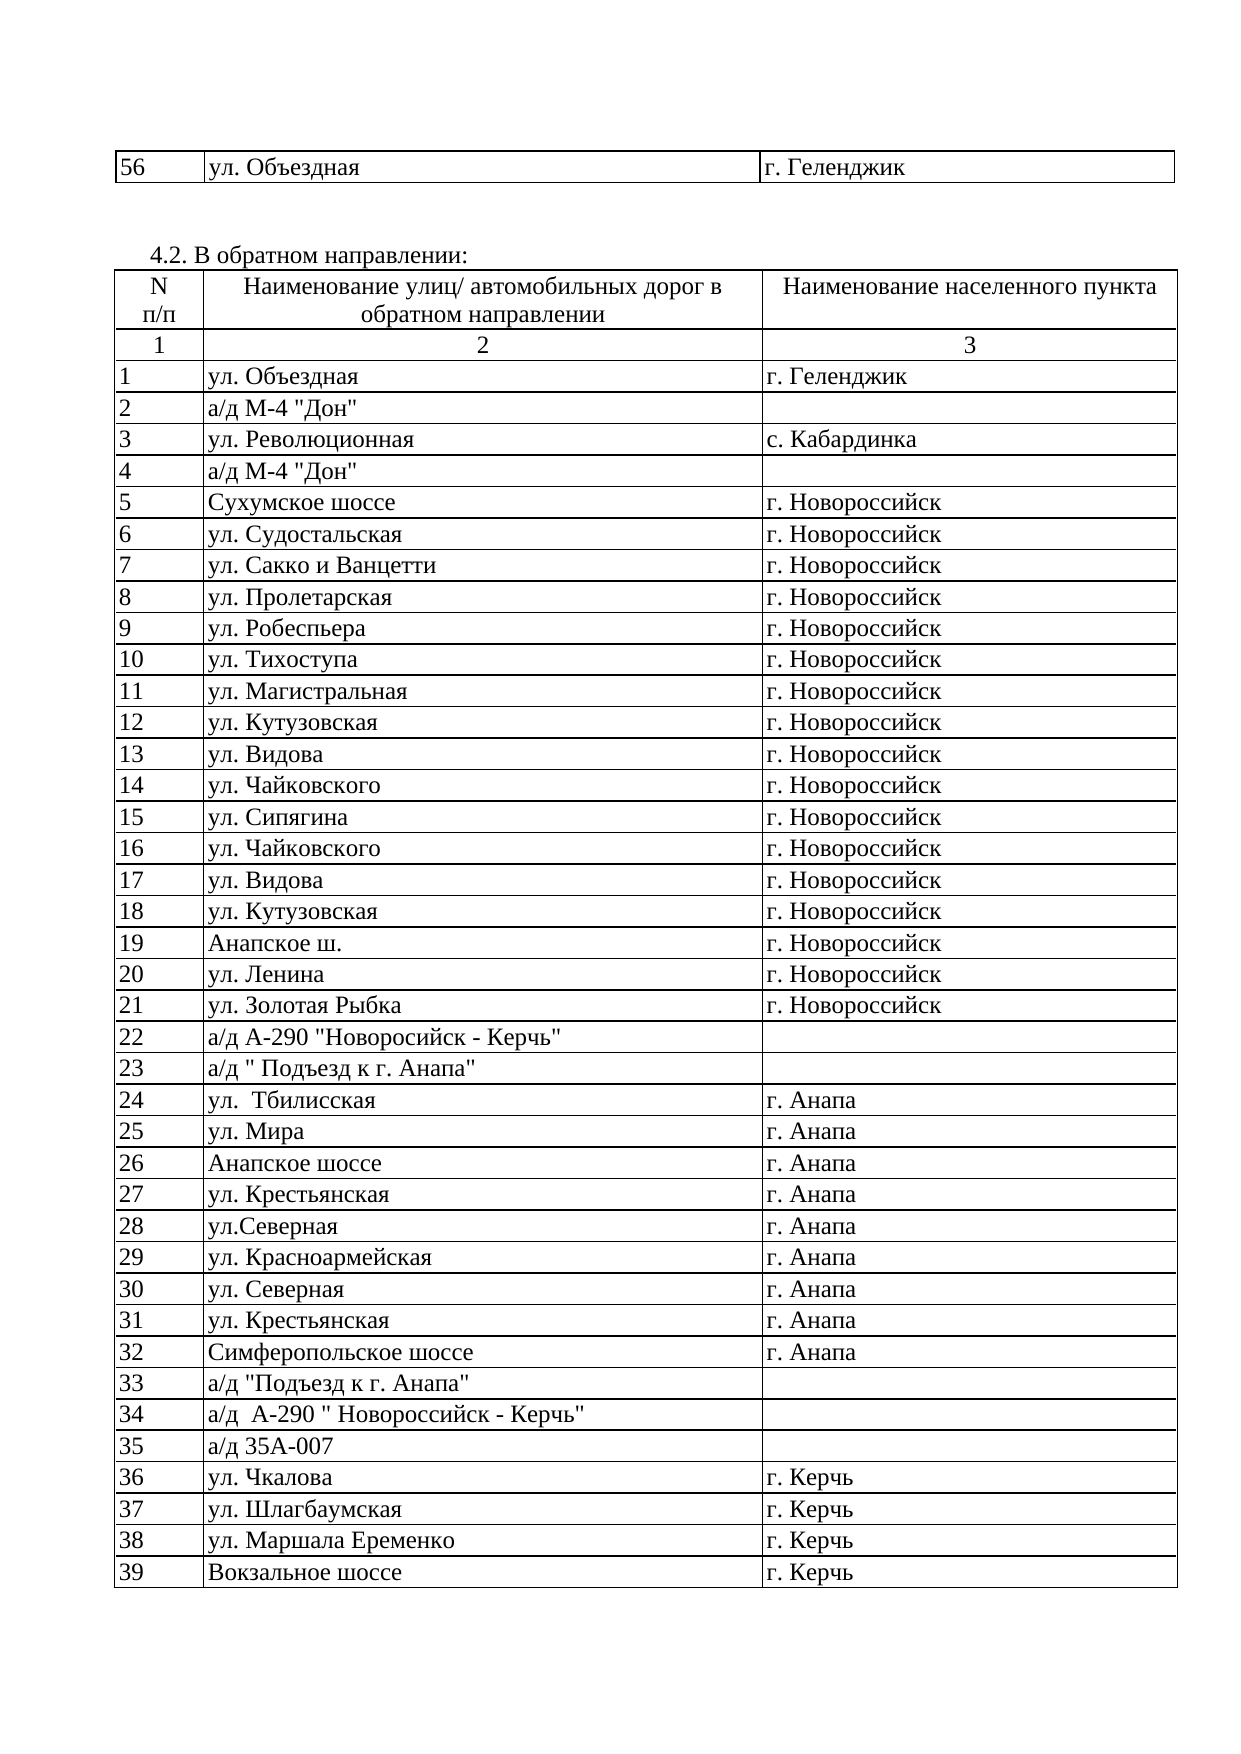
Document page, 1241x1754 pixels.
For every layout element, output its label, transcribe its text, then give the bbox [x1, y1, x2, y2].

table_cell а/д "Подъезд к г. Анапа" [204, 1368, 762, 1398]
table_cell ул. Золотая Рыбка [204, 991, 762, 1020]
table_cell г. Новороссийск [763, 769, 1177, 800]
table_cell 8 [115, 581, 203, 611]
table_cell 7 [115, 550, 203, 580]
table_cell 3 [763, 328, 1177, 360]
table_cell а/д М-4 "Дон" [204, 456, 762, 486]
table_cell ул. Маршала Еременко [204, 1525, 762, 1555]
table_cell 4 [115, 455, 203, 486]
table_cell ул. Северная [204, 1274, 762, 1303]
table_cell ул. Кутузовская [204, 707, 762, 737]
table_cell 20 [115, 959, 203, 989]
table_cell Анапское ш. [204, 928, 762, 957]
table_cell 11 [115, 675, 203, 706]
table_cell ул. Объездная [204, 361, 762, 391]
table_cell 10 [115, 644, 203, 674]
table_cell ул. Крестьянская [204, 1179, 762, 1209]
table_cell 1 [115, 361, 203, 391]
table_cell г. Анапа [763, 1209, 1177, 1241]
table_cell г. Керчь [763, 1524, 1177, 1555]
table_cell г. Новороссийск [763, 989, 1177, 1020]
table_cell ул. Кутузовская [204, 896, 762, 926]
table_cell 22 [115, 1021, 203, 1052]
table_cell 9 [115, 613, 203, 643]
table_cell 36 [115, 1462, 203, 1492]
table_cell [763, 1020, 1177, 1052]
table_cell ул. Тихоступа [204, 645, 762, 674]
table_cell а/д М-4 "Дон" [204, 393, 762, 423]
table_cell ул. Чайковского [204, 770, 762, 800]
table_cell 35 [115, 1430, 203, 1461]
table_cell Сухумское шоссе [204, 487, 762, 517]
table_cell г. Новороссийск [763, 549, 1177, 580]
table_cell г. Керчь [763, 1492, 1177, 1524]
table_cell а/д А-290 " Новороссийск - Керчь" [204, 1400, 762, 1429]
table_cell ул. Видова [204, 865, 762, 894]
table_cell 31 [115, 1305, 203, 1335]
table_cell г. Анапа [763, 1304, 1177, 1335]
table_cell г. Геленджик [763, 360, 1177, 391]
table_cell 56 [117, 152, 204, 181]
table_cell 13 [115, 738, 203, 769]
table_cell г. Анапа [763, 1241, 1177, 1272]
table_cell г. Новороссийск [763, 926, 1177, 957]
table_cell 29 [115, 1242, 203, 1272]
table_cell 24 [115, 1084, 203, 1115]
text 4.2. В обратном направлении: [150, 241, 1090, 269]
table_header N п/п [115, 271, 203, 328]
table_cell 2 [115, 392, 203, 423]
table_cell 2 [204, 330, 762, 360]
table_cell г. Анапа [763, 1272, 1177, 1303]
table_cell г. Анапа [763, 1178, 1177, 1209]
table_cell 19 [115, 927, 203, 957]
table_cell г. Новороссийск [763, 800, 1177, 832]
table_cell г. Новороссийск [763, 580, 1177, 611]
table_cell 1 [115, 329, 203, 360]
table_cell 37 [115, 1493, 203, 1524]
table_cell ул. Пролетарская [204, 582, 762, 611]
table_cell ул. Объездная [205, 152, 759, 181]
table_cell ул. Судостальская [204, 519, 762, 548]
table_cell г. Новороссийск [763, 832, 1177, 863]
table_cell 28 [115, 1210, 203, 1241]
table_cell 16 [115, 833, 203, 863]
table_cell г. Новороссийск [763, 674, 1177, 706]
table_cell ул. Красноармейская [204, 1242, 762, 1272]
table_cell ул. Сакко и Ванцетти [204, 550, 762, 580]
table_cell ул.Северная [204, 1211, 762, 1241]
table_cell 30 [115, 1273, 203, 1303]
table_cell а/д 35А-007 [204, 1431, 762, 1461]
table_cell г. Геленджик [761, 152, 1174, 181]
table_cell г. Новороссийск [763, 706, 1177, 737]
table_cell г. Керчь [763, 1555, 1177, 1587]
table_cell г. Керчь [763, 1461, 1177, 1492]
table_cell ул. Робеспьера [204, 613, 762, 643]
table_cell 5 [115, 487, 203, 517]
table_header Наименование улиц/ автомобильных дорог в обратном направлении [204, 271, 762, 328]
table_cell 32 [115, 1336, 203, 1366]
table_cell Вокзальное шоссе [204, 1557, 762, 1587]
table_cell г. Новороссийск [763, 486, 1177, 517]
table_cell г. Новороссийск [763, 958, 1177, 989]
table_cell 38 [115, 1525, 203, 1555]
table_cell 3 [115, 424, 203, 454]
table_cell г. Новороссийск [763, 863, 1177, 894]
table_cell [763, 1052, 1177, 1083]
table_cell ул. Тбилисская [204, 1085, 762, 1115]
table_cell г. Новороссийск [763, 737, 1177, 769]
table_cell г. Анапа [763, 1146, 1177, 1178]
table_cell 6 [115, 518, 203, 548]
table_cell ул. Крестьянская [204, 1305, 762, 1335]
table_cell ул. Шлагбаумская [204, 1494, 762, 1524]
table_cell г. Анапа [763, 1335, 1177, 1366]
table_cell [763, 1398, 1177, 1429]
table_cell 12 [115, 707, 203, 737]
table_header Наименование населенного пункта [763, 271, 1177, 328]
table_cell 14 [115, 770, 203, 800]
table_cell [763, 454, 1177, 486]
table_cell 21 [115, 990, 203, 1020]
table_cell 34 [115, 1399, 203, 1429]
table_cell 23 [115, 1053, 203, 1083]
table_cell ул. Революционная [204, 424, 762, 454]
table_cell г. Анапа [763, 1115, 1177, 1146]
table_cell [763, 1366, 1177, 1398]
table_cell 27 [115, 1179, 203, 1209]
table_cell г. Новороссийск [763, 643, 1177, 674]
table_cell [763, 391, 1177, 423]
table_cell г. Анапа [763, 1083, 1177, 1115]
table_cell ул. Магистральная [204, 676, 762, 706]
table_cell 18 [115, 896, 203, 926]
table_cell ул. Мира [204, 1116, 762, 1146]
table_cell г. Новороссийск [763, 611, 1177, 643]
table_cell [763, 1429, 1177, 1461]
table_cell а/д " Подъезд к г. Анапа" [204, 1053, 762, 1083]
table_cell г. Новороссийск [763, 895, 1177, 926]
table_cell 15 [115, 801, 203, 832]
table_cell Анапское шоссе [204, 1148, 762, 1178]
table_cell ул. Ленина [204, 959, 762, 989]
table_cell 33 [115, 1368, 203, 1398]
table_cell 17 [115, 864, 203, 894]
table_cell 26 [115, 1147, 203, 1178]
table_cell с. Кабардинка [763, 423, 1177, 454]
table_cell ул. Видова [204, 739, 762, 769]
table_cell ул. Чайковского [204, 833, 762, 863]
table_cell 39 [115, 1556, 203, 1587]
table_cell а/д А-290 "Новоросийск - Керчь" [204, 1022, 762, 1052]
table_cell г. Новороссийск [763, 517, 1177, 548]
table_cell 25 [115, 1116, 203, 1146]
table_cell ул. Сипягина [204, 802, 762, 832]
table_cell Симферопольское шоссе [204, 1337, 762, 1366]
table_cell ул. Чкалова [204, 1462, 762, 1492]
